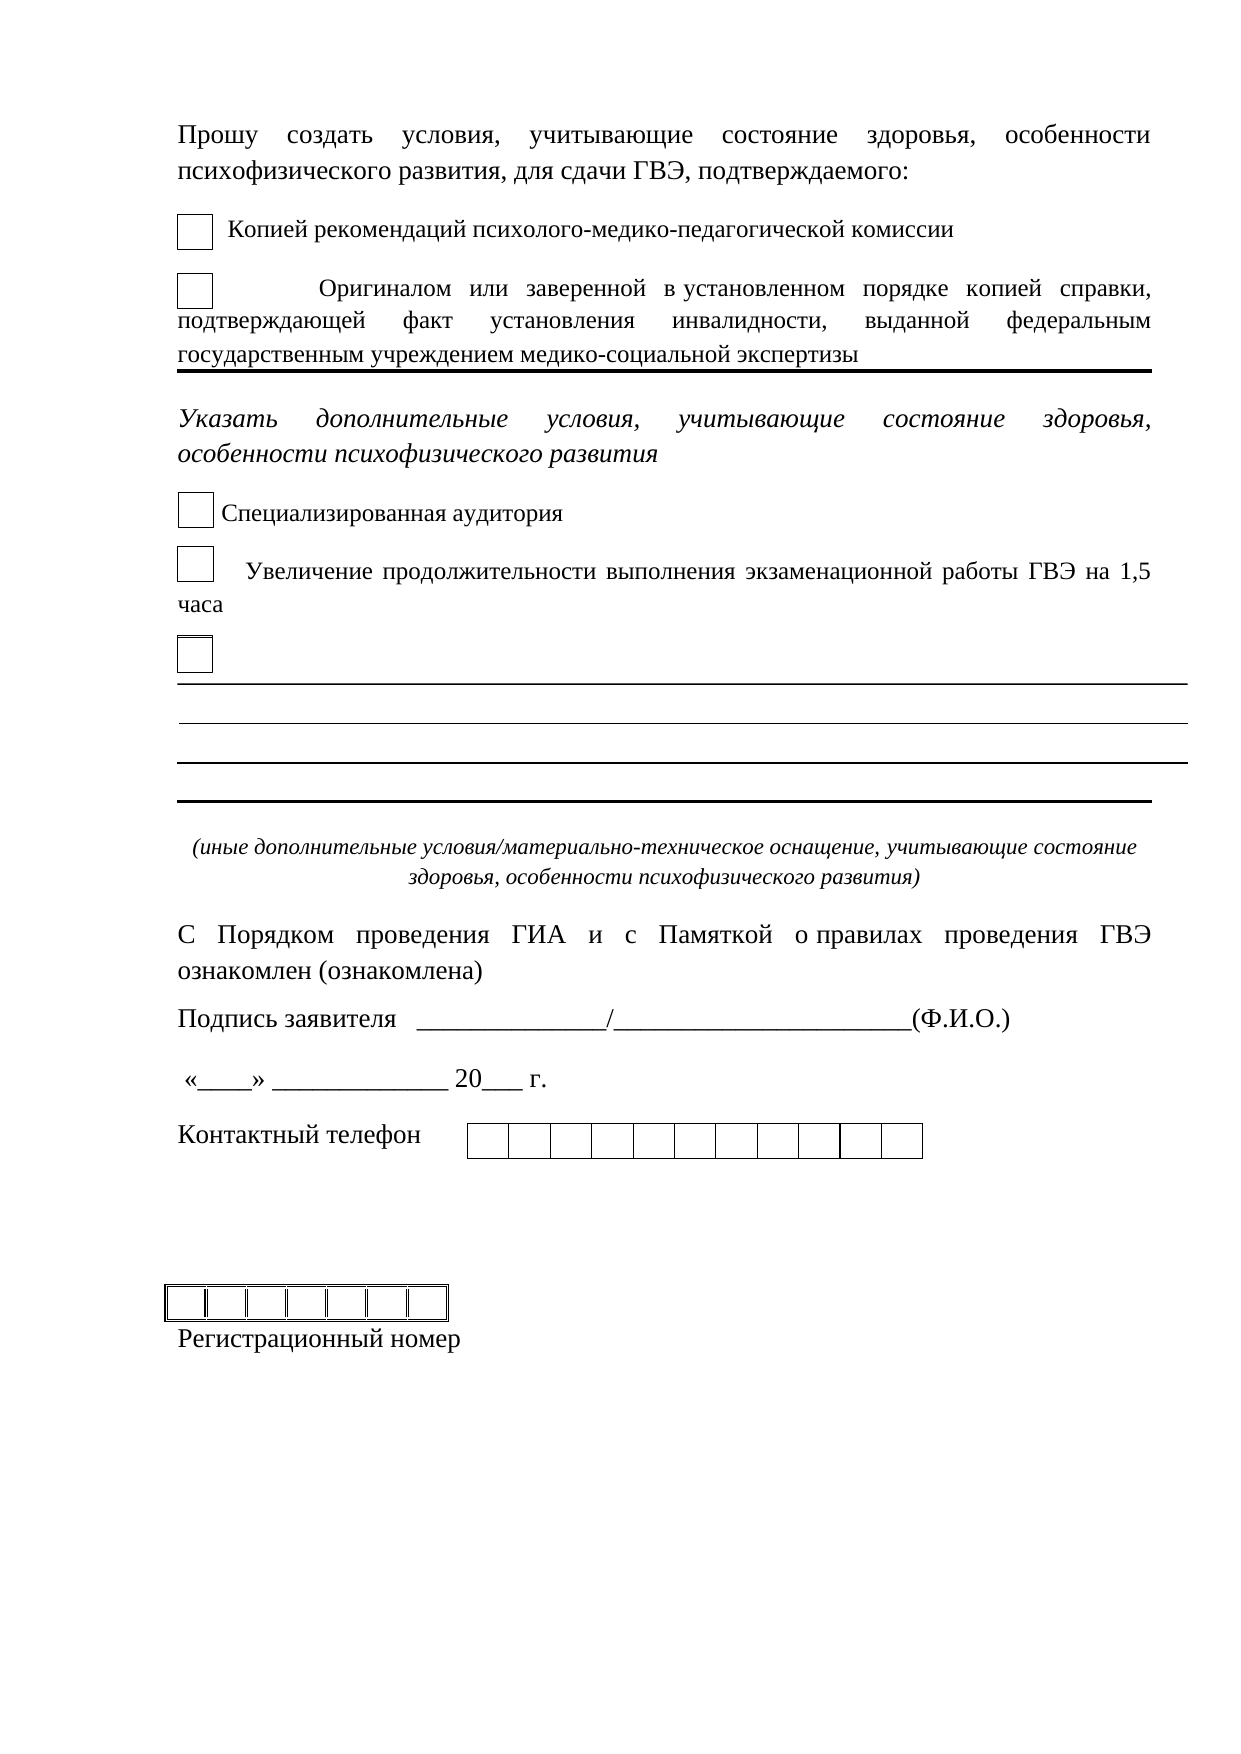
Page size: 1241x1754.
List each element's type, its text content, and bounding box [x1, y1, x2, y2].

table_header [509, 1124, 550, 1158]
text Копией рекомендаций психолого-медико-педагогической комиссии [177, 214, 1152, 243]
text Прошу создать условия, учитывающие состояние здоровья, особенности психофизического развития, для сдачи ГВЭ, подтверждаемого: [177, 118, 1152, 185]
table_header [407, 1287, 446, 1319]
table_header [758, 1124, 798, 1158]
text Регистрационный номер [177, 1322, 1152, 1353]
text Увеличение продолжительности выполнения экзаменационной работы ГВЭ на 1,5 часа [177, 556, 1152, 618]
table_header [716, 1124, 757, 1158]
text Оригиналом или заверенной в установленном порядке копией справки, подтверждающей факт установления инвалидности, выданной федеральным государственным учреждением медико-социальной экспертизы [177, 273, 1152, 369]
table_header [799, 1124, 839, 1158]
table_header [327, 1285, 367, 1319]
text Указать дополнительные условия, учитывающие состояние здоровья, особенности психофизического развития [177, 402, 1152, 469]
text (иные дополнительные условия/материально-техническое оснащение, учитывающие состояние здоровья, особенности психофизического развития) [177, 833, 1152, 889]
table_header [168, 1287, 206, 1319]
table_header [246, 1287, 286, 1319]
table_header [882, 1124, 922, 1158]
table_header [634, 1124, 674, 1158]
table_header [286, 1285, 327, 1319]
table_header [468, 1124, 508, 1158]
text «____» _____________ 20___ г. [177, 1059, 1152, 1094]
table_header [367, 1287, 407, 1319]
table_header [675, 1124, 715, 1158]
text C Порядком проведения ГИА и с Памяткой о правилах проведения ГВЭ ознакомлен (ознакомлена) [177, 918, 1152, 985]
text Подпись заявителя ______________/______________________(Ф.И.О.) [177, 1002, 1152, 1033]
table_header [551, 1124, 591, 1158]
table_header [841, 1124, 881, 1158]
table_header [206, 1287, 246, 1319]
text Контактный телефон [177, 1115, 1152, 1150]
text Специализированная аудитория [177, 498, 1152, 527]
table_header [592, 1124, 633, 1158]
